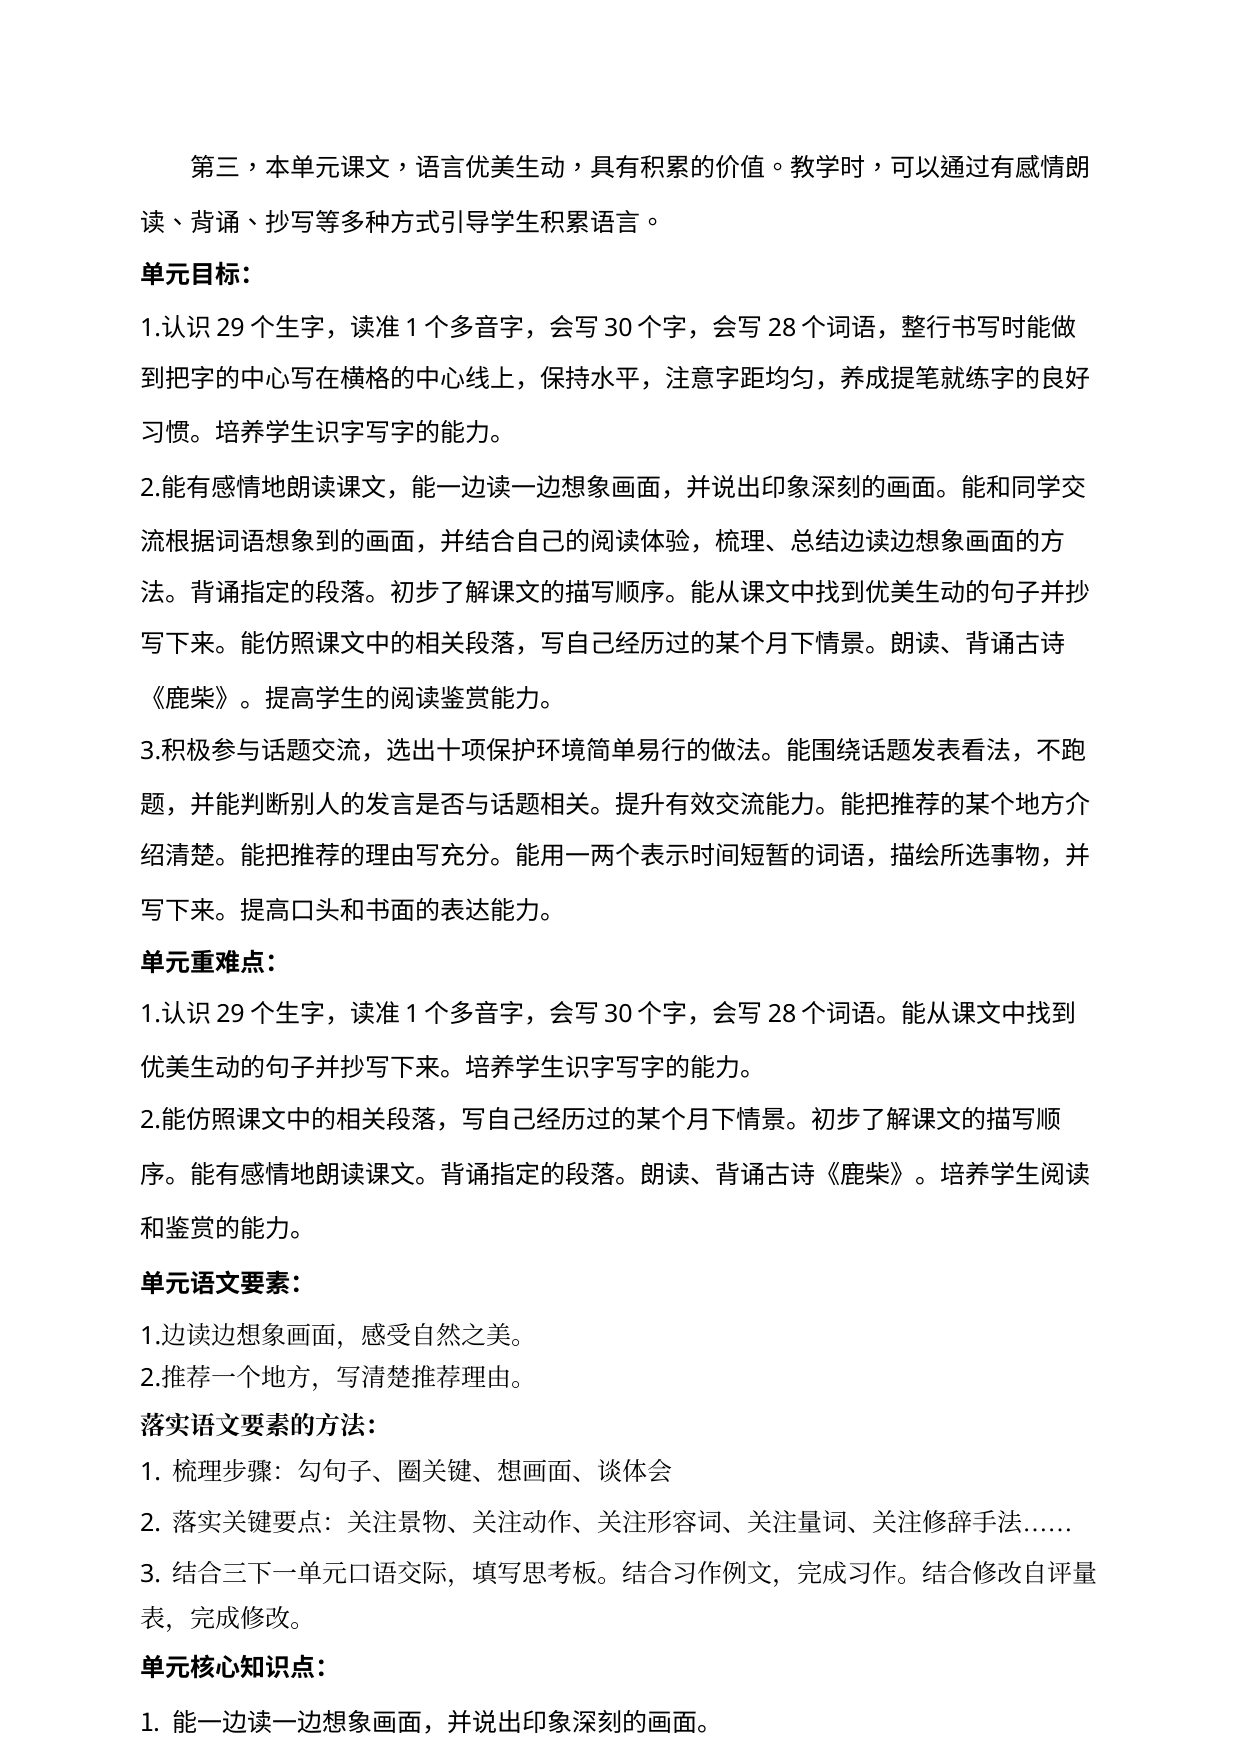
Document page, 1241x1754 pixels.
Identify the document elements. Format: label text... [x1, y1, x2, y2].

text 1.认识29个生字，读准1个多音字，会写30个字，会写28个词语。能从课文中找到优美生动的句子并抄写下来。培养学生识字写字的能力。 [140, 996, 1100, 1084]
text 单元目标： [140, 256, 1100, 291]
text 第三，本单元课文，语言优美生动，具有积累的价值。教学时，可以通过有感情朗读、背诵、抄写等多种方式引导学生积累语言。 [140, 148, 1100, 238]
text 单元重难点： [140, 944, 1100, 978]
text 单元核心知识点： [140, 1648, 1100, 1684]
text 单元语文要素： [140, 1263, 1100, 1299]
list 梳理步骤：勾句子、圈关键、想画面、谈体会 [140, 1454, 1100, 1488]
text 2.能有感情地朗读课文，能一边读一边想象画面，并说出印象深刻的画面。能和同学交流根据词语想象到的画面，并结合自己的阅读体验，梳理、总结边读边想象画面的方法。背诵指定的段落。初步了解课文的描写顺序。能从课文中找到优美生动的句子并抄写下来。能仿照课文中的相关段落，写自己经历过的某个月下情景。朗读、背诵古诗《鹿柴》。提高学生的阅读鉴赏能力。 [140, 467, 1100, 714]
list 能一边读一边想象画面，并说出印象深刻的画面。 [140, 1702, 1100, 1738]
list 结合三下一单元口语交际，填写思考板。结合习作例文，完成习作。结合修改自评量表，完成修改。 [140, 1556, 1100, 1633]
text 2.推荐一个地方，写清楚推荐理由。 [140, 1360, 1100, 1394]
text 2.能仿照课文中的相关段落，写自己经历过的某个月下情景。初步了解课文的描写顺序。能有感情地朗读课文。背诵指定的段落。朗读、背诵古诗《鹿柴》。培养学生阅读和鉴赏的能力。 [140, 1102, 1100, 1245]
text 1.边读边想象画面，感受自然之美。 [140, 1317, 1100, 1351]
list 落实关键要点：关注景物、关注动作、关注形容词、关注量词、关注修辞手法…… [140, 1505, 1100, 1539]
text 1.认识29个生字，读准1个多音字，会写30个字，会写28个词语，整行书写时能做到把字的中心写在横格的中心线上，保持水平，注意字距均匀，养成提笔就练字的良好习惯。培养学生识字写字的能力。 [140, 307, 1100, 449]
text 落实语文要素的方法： [140, 1411, 1100, 1440]
text 3.积极参与话题交流，选出十项保护环境简单易行的做法。能围绕话题发表看法，不跑题，并能判断别人的发言是否与话题相关。提升有效交流能力。能把推荐的某个地方介绍清楚。能把推荐的理由写充分。能用一两个表示时间短暂的词语，描绘所选事物，并写下来。提高口头和书面的表达能力。 [140, 732, 1100, 926]
